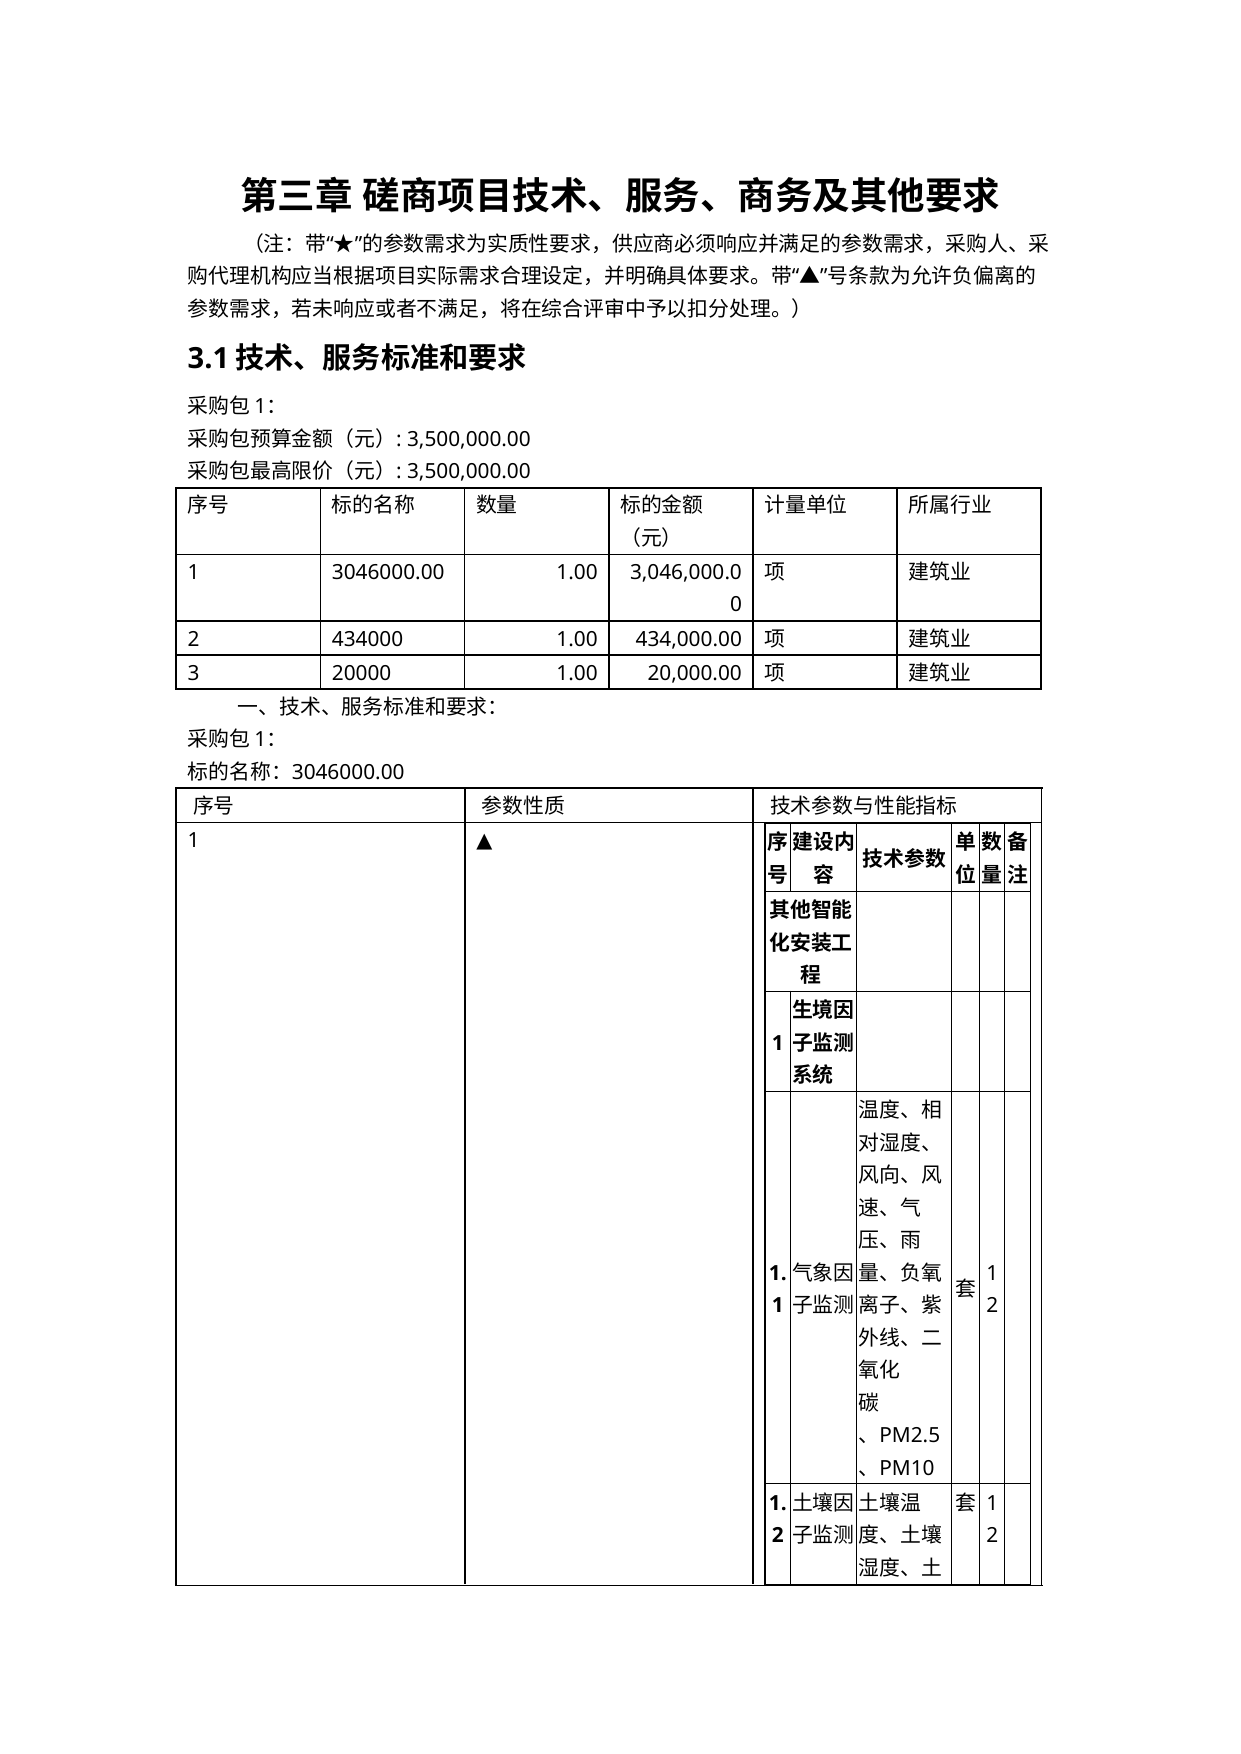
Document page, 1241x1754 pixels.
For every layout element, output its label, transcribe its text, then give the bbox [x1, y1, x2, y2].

table_cell 1.00 [465, 555, 608, 620]
table_cell [766, 824, 790, 891]
table_cell [980, 824, 1004, 891]
text 采购包1： [187, 389, 1053, 422]
table_cell [980, 1092, 1004, 1483]
text 采购包预算金额（元）: 3,500,000.00 [187, 422, 1053, 454]
table_cell [857, 992, 951, 1091]
text 采购包1： [187, 722, 1053, 755]
table_cell [980, 892, 1004, 991]
table_cell 建筑业 [898, 555, 1040, 620]
table_cell [754, 823, 764, 1584]
table_cell [1005, 992, 1030, 1091]
text 3.1技术、服务标准和要求 [187, 324, 1053, 389]
table_header 序号 [177, 789, 464, 821]
table_header 标的金额 （元） [610, 489, 752, 553]
text 第三章 磋商项目技术、服务、商务及其他要求 [187, 162, 1053, 227]
table_cell 20000 [321, 656, 464, 688]
table_cell [791, 992, 856, 1091]
table_cell [766, 1484, 790, 1584]
table_cell [766, 1092, 790, 1483]
text 采购包最高限价（元）: 3,500,000.00 [187, 454, 1053, 487]
table_cell 3046000.00 [321, 555, 464, 620]
table_cell 2 [177, 622, 320, 654]
table_header 所属行业 [898, 489, 1040, 553]
table_cell 434000 [321, 622, 464, 654]
table_cell 3,046,000.00 [610, 555, 752, 620]
table_header 数量 [465, 489, 608, 553]
text 标的名称：3046000.00 [187, 755, 1053, 787]
table_cell 建筑业 [898, 622, 1040, 654]
table_cell 3 [177, 656, 320, 688]
table_cell [791, 824, 856, 891]
table_cell [791, 1092, 856, 1483]
table_cell 20,000.00 [610, 656, 752, 688]
table_cell [952, 1484, 979, 1584]
table_cell [1005, 824, 1030, 891]
table_cell [1031, 823, 1041, 1584]
table_cell 1 [177, 555, 320, 620]
table_cell [980, 992, 1004, 1091]
table_header 参数性质 [466, 789, 752, 821]
table_header 标的名称 [321, 489, 464, 553]
table_cell [857, 824, 951, 891]
table_cell [952, 1092, 979, 1483]
table_cell [791, 1484, 856, 1584]
table_cell [857, 892, 951, 991]
table_cell [952, 824, 979, 891]
table_cell [857, 1484, 951, 1584]
text 一、技术、服务标准和要求： [187, 690, 1053, 722]
text （注：带“★”的参数需求为实质性要求，供应商必须响应并满足的参数需求，采购人、采购代理机构应当根据项目实际需求合理设定，并明确具体要求。带“▲”号条款为允许负偏离的参数需求，若未响应或者不满足，将在综合评审中予以扣分处理。） [187, 227, 1053, 324]
table_cell [1005, 1484, 1030, 1584]
table_header 技术参数与性能指标 [754, 789, 1041, 821]
table_cell 建筑业 [898, 656, 1040, 688]
table_cell ▲ [466, 823, 752, 1584]
table_cell [857, 1092, 951, 1483]
table_cell 1.00 [465, 622, 608, 654]
table_cell [1005, 892, 1030, 991]
table_cell [952, 892, 979, 991]
table_cell 1.00 [465, 656, 608, 688]
table_cell [766, 892, 856, 991]
table_cell [980, 1484, 1004, 1584]
table_cell 434,000.00 [610, 622, 752, 654]
table_cell [952, 992, 979, 1091]
table_header 序号 [177, 489, 320, 553]
table_cell 1 [177, 823, 464, 1584]
table_header 计量单位 [754, 489, 896, 553]
table_cell 项 [754, 555, 896, 620]
table_cell [1005, 1092, 1030, 1483]
table_cell 项 [754, 622, 896, 654]
table_cell 项 [754, 656, 896, 688]
table_cell [766, 992, 790, 1091]
